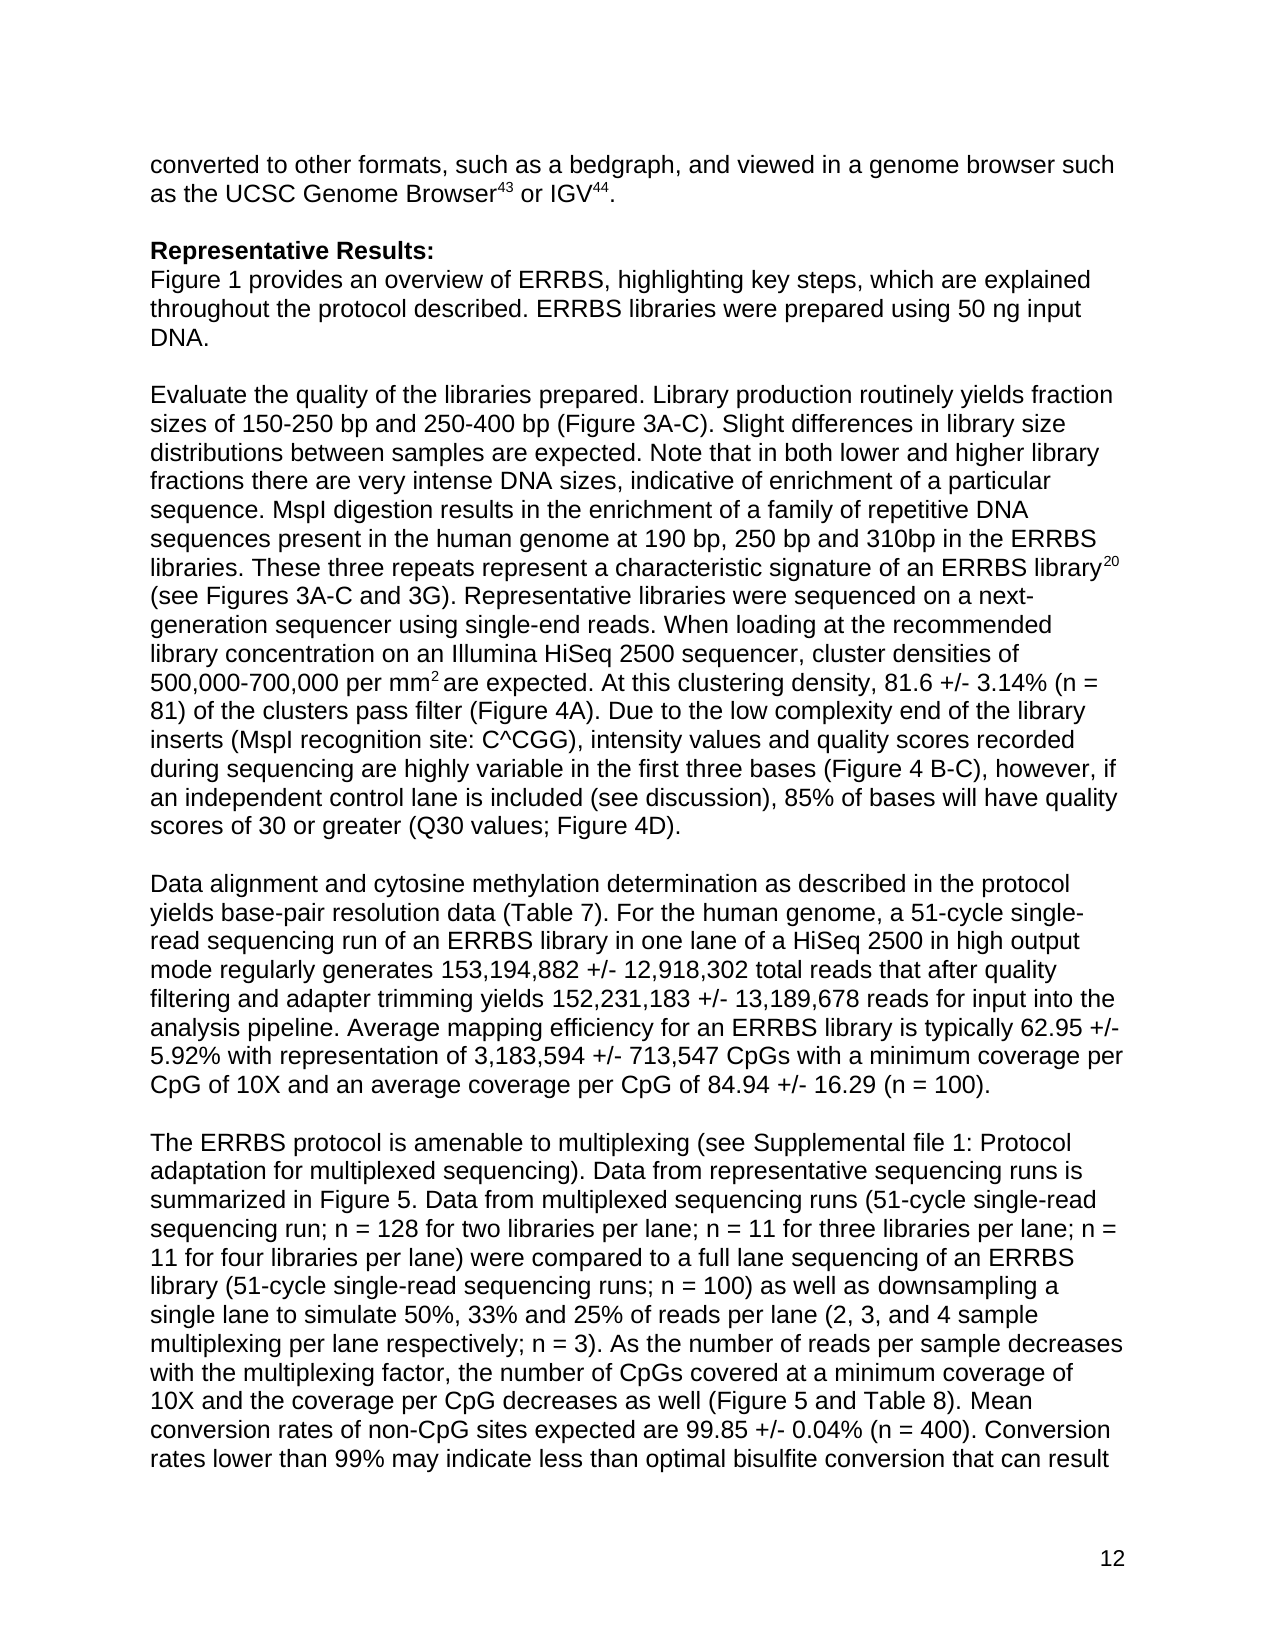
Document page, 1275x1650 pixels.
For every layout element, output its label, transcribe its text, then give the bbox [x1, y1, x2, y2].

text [150, 1127, 1125, 1472]
text Representative Results: [150, 236, 1125, 265]
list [150, 150, 1125, 207]
text Evaluate the quality of the libraries prepared. Library production routinely yields fraction sizes of 150-250 bp and 250-400 bp (Figure 3A-C). Slight differences in library size distributions between samples are expected. Note that in both lower and higher library fractions there are very intense DNA sizes, indicative of enrichment of a particular sequence. MspI digestion results in the enrichment of a family of repetitive DNA sequences present in the human genome at 190 bp, 250 bp and 310bp in the ERRBS libraries. These three repeats represent a characteristic signature of an ERRBS library20 (see Figures 3A-C and 3G). Representative libraries were sequenced on a next-generation sequencer using single-end reads. When loading at the recommended library concentration on an Illumina HiSeq 2500 sequencer, cluster densities of 500,000-700,000 per mm2 are expected. At this clustering density, 81.6 +/- 3.14% (n = 81) of the clusters pass filter (Figure 4A). Due to the low complexity end of the library inserts (MspI recognition site: C^CGG), intensity values and quality scores recorded during sequencing are highly variable in the first three bases (Figure 4 B-C), however, if an independent control lane is included (see discussion), 85% of bases will have quality scores of 30 or greater (Q30 values; Figure 4D). [150, 380, 1125, 840]
text Figure 1 provides an overview of ERRBS, highlighting key steps, which are explained throughout the protocol described. ERRBS libraries were prepared using 50 ng input DNA. [150, 265, 1125, 351]
text Data alignment and cytosine methylation determination as described in the protocol yields base-pair resolution data (Table 7). For the human genome, a 51-cycle single-read sequencing run of an ERRBS library in one lane of a HiSeq 2500 in high output mode regularly generates 153,194,882 +/- 12,918,302 total reads that after quality filtering and adapter trimming yields 152,231,183 +/- 13,189,678 reads for input into the analysis pipeline. Average mapping efficiency for an ERRBS library is typically 62.95 +/- 5.92% with representation of 3,183,594 +/- 713,547 CpGs with a minimum coverage per CpG of 10X and an average coverage per CpG of 84.94 +/- 16.29 (n = 100). [150, 869, 1125, 1099]
